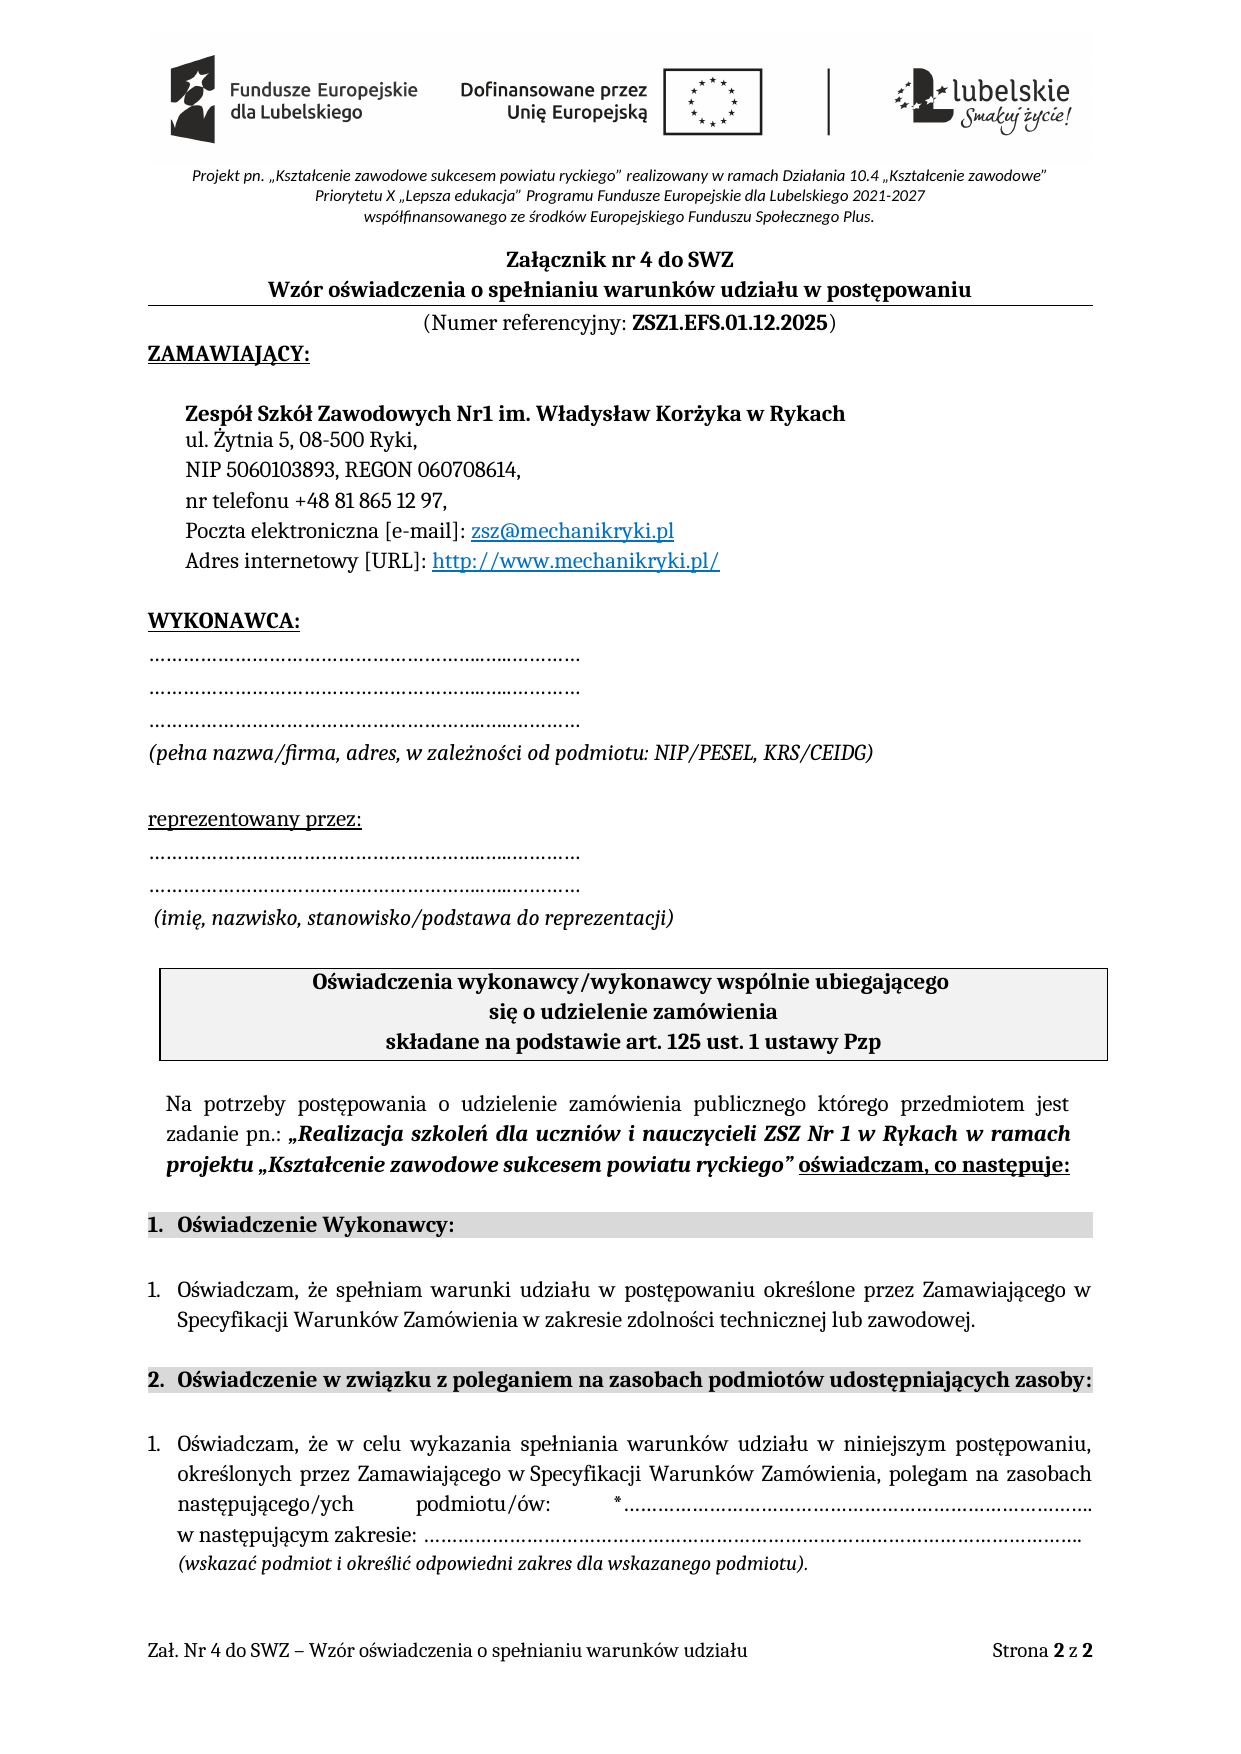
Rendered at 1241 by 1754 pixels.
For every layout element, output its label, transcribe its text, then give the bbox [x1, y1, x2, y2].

text (Numer referencyjny: ZSZ1.EFS.01.12.2025) [166, 310, 1093, 336]
text …………………………………………………..…..………… [148, 674, 1093, 701]
text Wzór oświadczenia o spełnianiu warunków udziału w postępowaniu [148, 277, 1093, 305]
list Oświadczam, że w celu wykazania spełniania warunków udziału w niniejszym postępowaniu, określonych przez Zamawiającego w Specyfikacji Warunków Zamówienia, polegam na zasobach następującego/ych podmiotu/ów: *………………………………………………………………………. w następującym zakresie: ……………………………………………………………………………………………………. [148, 1431, 1093, 1548]
picture [147, 32, 1093, 166]
text Poczta elektroniczna [e-mail]: zsz@mechanikryki.pl [185, 518, 1093, 544]
text Adres internetowy [URL]: http://www.mechanikryki.pl/ [185, 548, 1093, 574]
list (wskazać podmiot i określić odpowiedni zakres dla wskazanego podmiotu). [177, 1552, 1093, 1576]
text ul. Żytnia 5, 08-500 Ryki, [185, 427, 1093, 453]
text WYKONAWCA: [148, 608, 1093, 635]
text …………………………………………………..…..………… [148, 641, 1093, 668]
text (imię, nazwisko, stanowisko/podstawa do reprezentacji) [148, 904, 1093, 931]
text NIP 5060103893, REGON 060708614, [185, 457, 1093, 484]
list Oświadczam, że spełniam warunki udziału w postępowaniu określone przez Zamawiającego w Specyfikacji Warunków Zamówienia w zakresie zdolności technicznej lub zawodowej. [148, 1276, 1093, 1333]
text Załącznik nr 4 do SWZ [148, 247, 1093, 273]
list Oświadczenie Wykonawcy: [148, 1212, 1093, 1238]
table_header Oświadczenia wykonawcy/wykonawcy wspólnie ubiegającego się o udzielenie zamówienia składane na podstawie art. 125 ust. 1 ustawy Pzp [161, 969, 1107, 1060]
text ZAMAWIAJĄCY: [148, 340, 1093, 367]
text …………………………………………………..…..………… [148, 872, 1093, 898]
text (pełna nazwa/firma, adres, w zależności od podmiotu: NIP/PESEL, KRS/CEIDG) [148, 740, 1093, 766]
text Zespół Szkół Zawodowych Nr1 im. Władysław Korżyka w Rykach [185, 401, 1093, 427]
text nr telefonu +48 81 865 12 97, [185, 487, 1093, 514]
text reprezentowany przez: [148, 806, 1093, 832]
text …………………………………………………..…..………… [148, 707, 1093, 733]
list Oświadczenie w związku z poleganiem na zasobach podmiotów udostępniających zasoby: [148, 1367, 1093, 1393]
text …………………………………………………..…..………… [148, 839, 1093, 865]
text Na potrzeby postępowania o udzielenie zamówienia publicznego którego przedmiotem jest zadanie pn.: „Realizacja szkoleń dla uczniów i nauczycieli ZSZ Nr 1 w Rykach w ramach projektu „Kształcenie zawodowe sukcesem powiatu ryckiego” oświadczam, co następuje: [165, 1091, 1071, 1178]
